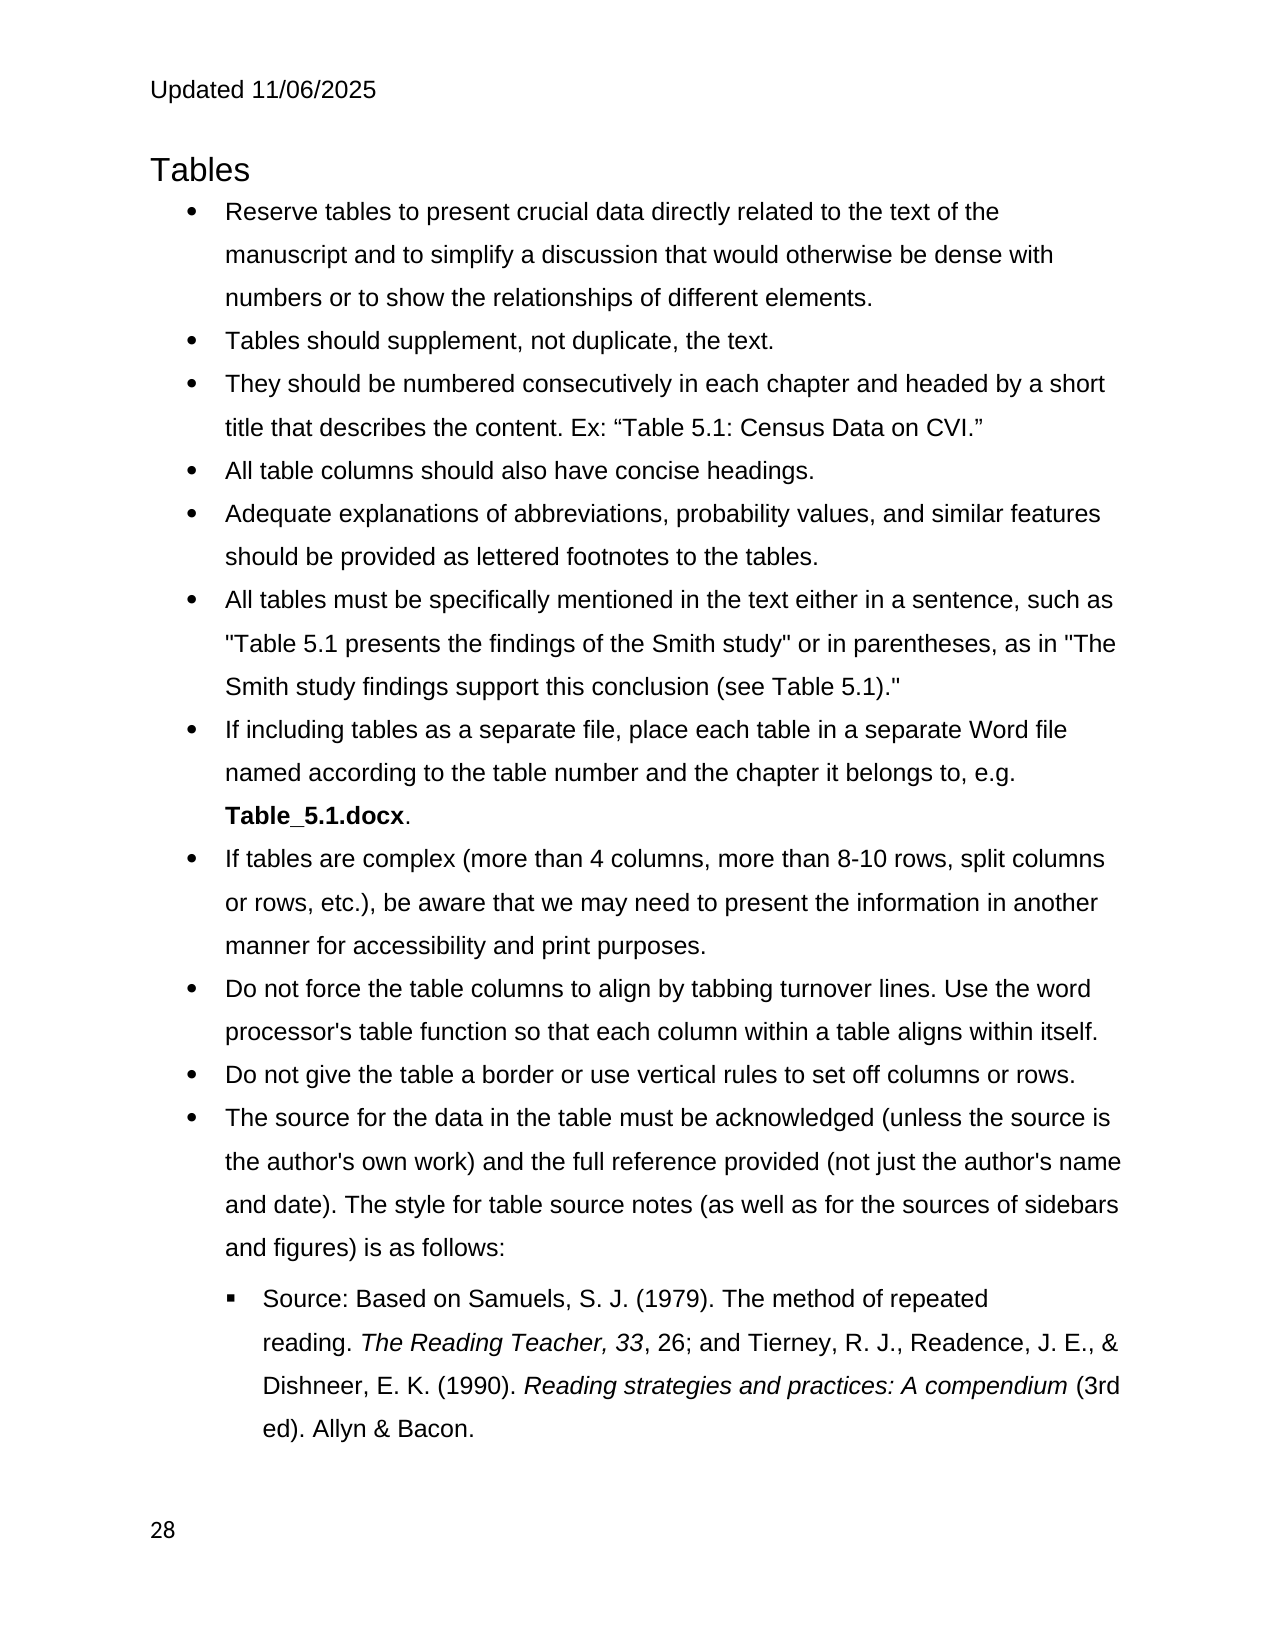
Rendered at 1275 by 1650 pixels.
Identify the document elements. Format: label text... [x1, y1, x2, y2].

list Do not force the table columns to align by tabbing turnover lines. Use the word processor's table function so that each column within a table aligns within itself. [187, 974, 1125, 1046]
list All tables must be specifically mentioned in the text either in a sentence, such as "Table 5.1 presents the findings of the Smith study" or in parentheses, as in "The Smith study findings support this conclusion (see Table 5.1)." [187, 585, 1125, 701]
list Adequate explanations of abbreviations, probability values, and similar features should be provided as lettered footnotes to the tables. [187, 499, 1125, 571]
list If including tables as a separate file, place each table in a separate Word file named according to the table number and the chapter it belongs to, e.g. Table_5.1.docx. [187, 715, 1125, 830]
list Source: Based on Samuels, S. J. (1979). The method of repeated reading. The Reading Teacher, 33, 26; and Tierney, R. J., Readence, J. E., & Dishneer, E. K. (1990). Reading strategies and practices: A compendium (3rd ed). Allyn & Bacon. [225, 1284, 1125, 1443]
list All table columns should also have concise headings. [187, 456, 1125, 485]
list Reserve tables to present crucial data directly related to the text of the manuscript and to simplify a discussion that would otherwise be dense with numbers or to show the relationships of different elements. [187, 197, 1125, 312]
list The source for the data in the table must be acknowledged (unless the source is the author's own work) and the full reference provided (not just the author's name and date). The style for table source notes (as well as for the sources of sidebars and figures) is as follows: [187, 1103, 1125, 1262]
list If tables are complex (more than 4 columns, more than 8-10 rows, split columns or rows, etc.), be aware that we may need to present the information in another manner for accessibility and print purposes. [187, 844, 1125, 959]
list Tables should supplement, not duplicate, the text. [187, 326, 1125, 355]
list They should be numbered consecutively in each chapter and headed by a short title that describes the content. Ex: “Table 5.1: Census Data on CVI.” [187, 369, 1125, 441]
subtitle Tables [150, 150, 1125, 188]
list Do not give the table a border or use vertical rules to set off columns or rows. [187, 1060, 1125, 1089]
